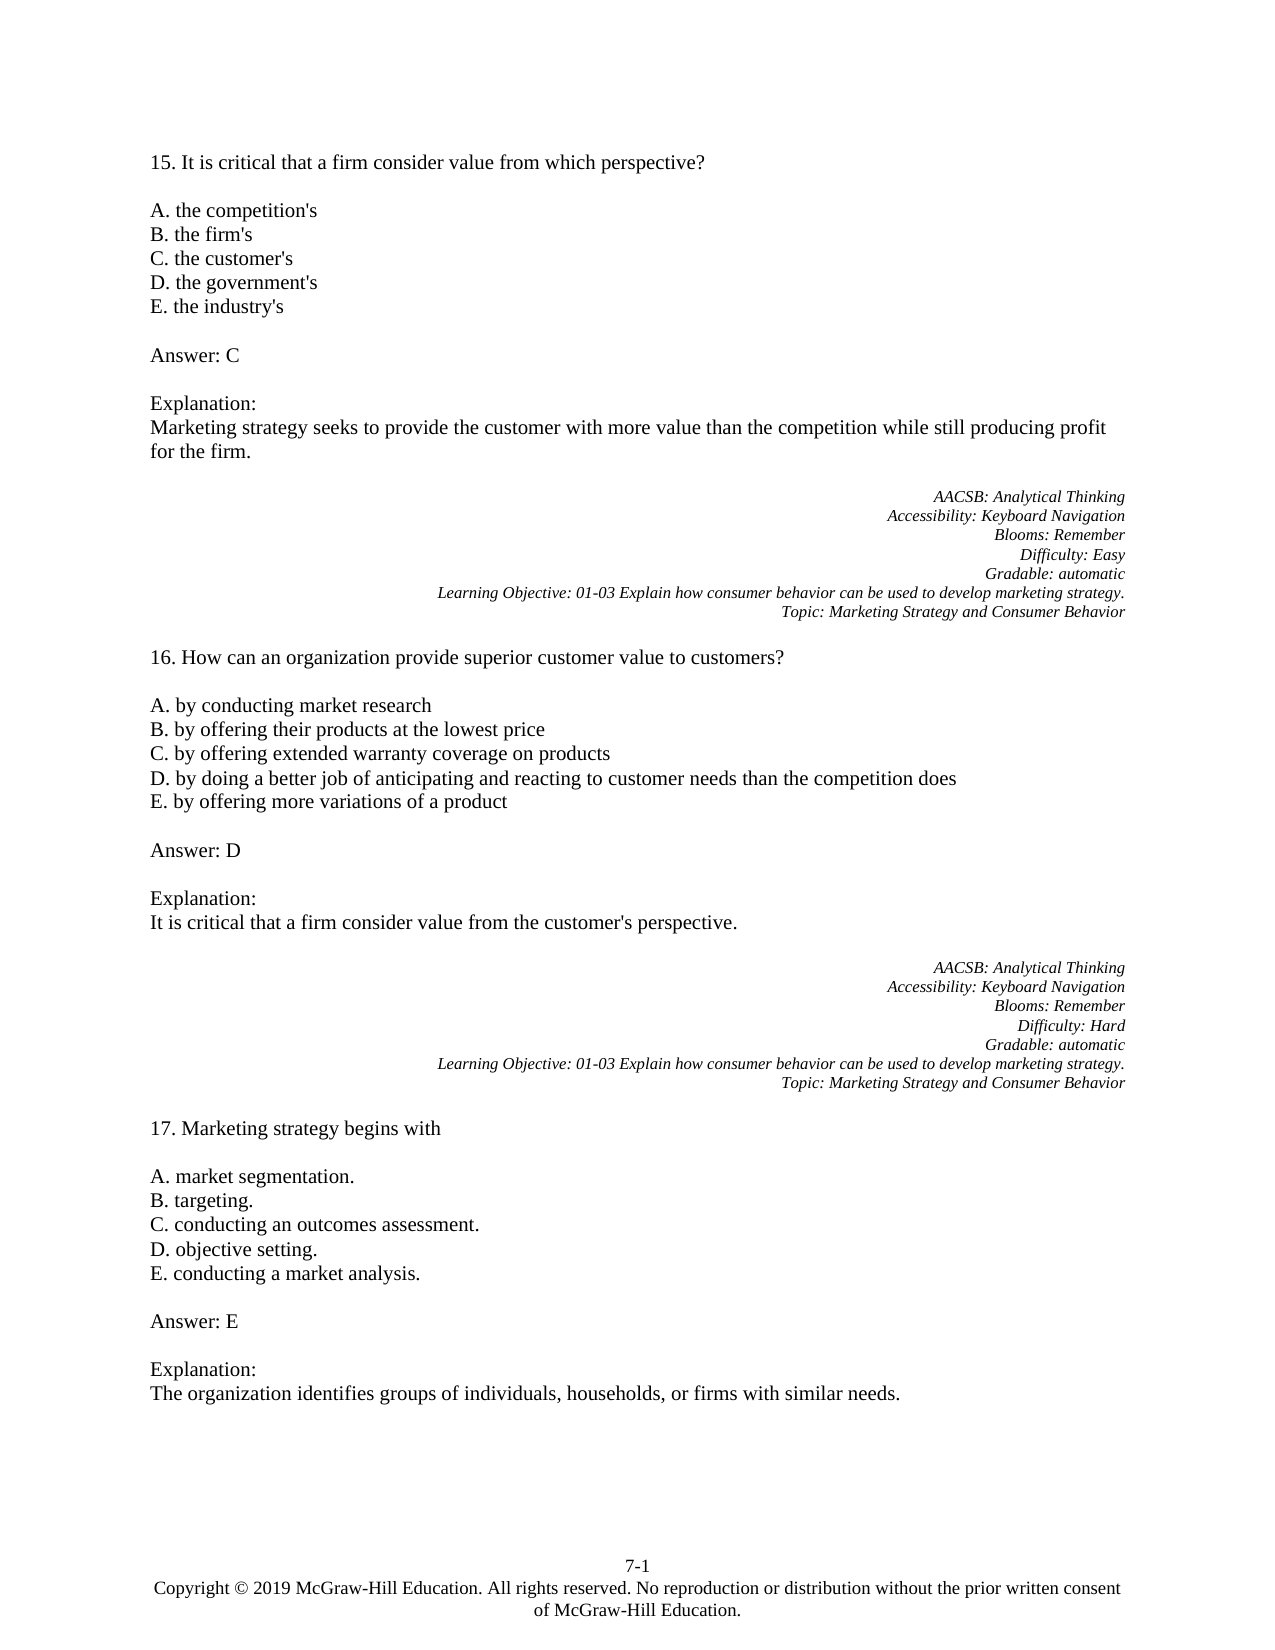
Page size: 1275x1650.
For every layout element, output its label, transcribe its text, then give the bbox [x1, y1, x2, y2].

text AACSB: Analytical Thinking Accessibility: Keyboard Navigation Blooms: Remember Difficulty: Hard Gradable: automatic Learning Objective: 01-03 Explain how consumer behavior can be used to develop marketing strategy. Topic: Marketing Strategy and Consumer Behavior [150, 958, 1125, 1092]
text D. by doing a better job of anticipating and reacting to customer needs than the competition does [150, 765, 1125, 789]
text A. by conducting market research [150, 693, 1125, 717]
text Answer: D [150, 838, 1125, 862]
text A. market segmentation. [150, 1164, 1125, 1188]
text Answer: E [150, 1309, 1125, 1333]
text It is critical that a firm consider value from the customer's perspective. [150, 910, 1125, 934]
text E. conducting a market analysis. [150, 1261, 1125, 1284]
text Explanation: [150, 391, 1125, 415]
text Answer: C [150, 342, 1125, 367]
text B. the firm's [150, 222, 1125, 246]
text E. by offering more variations of a product [150, 789, 1125, 813]
text 16. How can an organization provide superior customer value to customers? [150, 645, 1125, 669]
text D. the government's [150, 270, 1125, 294]
text 15. It is critical that a firm consider value from which perspective? [150, 150, 1125, 174]
text B. targeting. [150, 1188, 1125, 1212]
text D. objective setting. [150, 1236, 1125, 1261]
text C. by offering extended warranty coverage on products [150, 741, 1125, 765]
text A. the competition's [150, 198, 1125, 222]
text AACSB: Analytical Thinking Accessibility: Keyboard Navigation Blooms: Remember Difficulty: Easy Gradable: automatic Learning Objective: 01-03 Explain how consumer behavior can be used to develop marketing strategy. Topic: Marketing Strategy and Consumer Behavior [150, 487, 1125, 621]
text Marketing strategy seeks to provide the customer with more value than the competition while still producing profit for the firm. [150, 415, 1125, 463]
text 17. Marketing strategy begins with [150, 1116, 1125, 1140]
text Explanation: [150, 886, 1125, 910]
text C. conducting an outcomes assessment. [150, 1212, 1125, 1236]
text Explanation: [150, 1357, 1125, 1381]
text E. the industry's [150, 294, 1125, 318]
text B. by offering their products at the lowest price [150, 717, 1125, 741]
text The organization identifies groups of individuals, households, or firms with similar needs. [150, 1381, 1125, 1405]
text C. the customer's [150, 246, 1125, 270]
